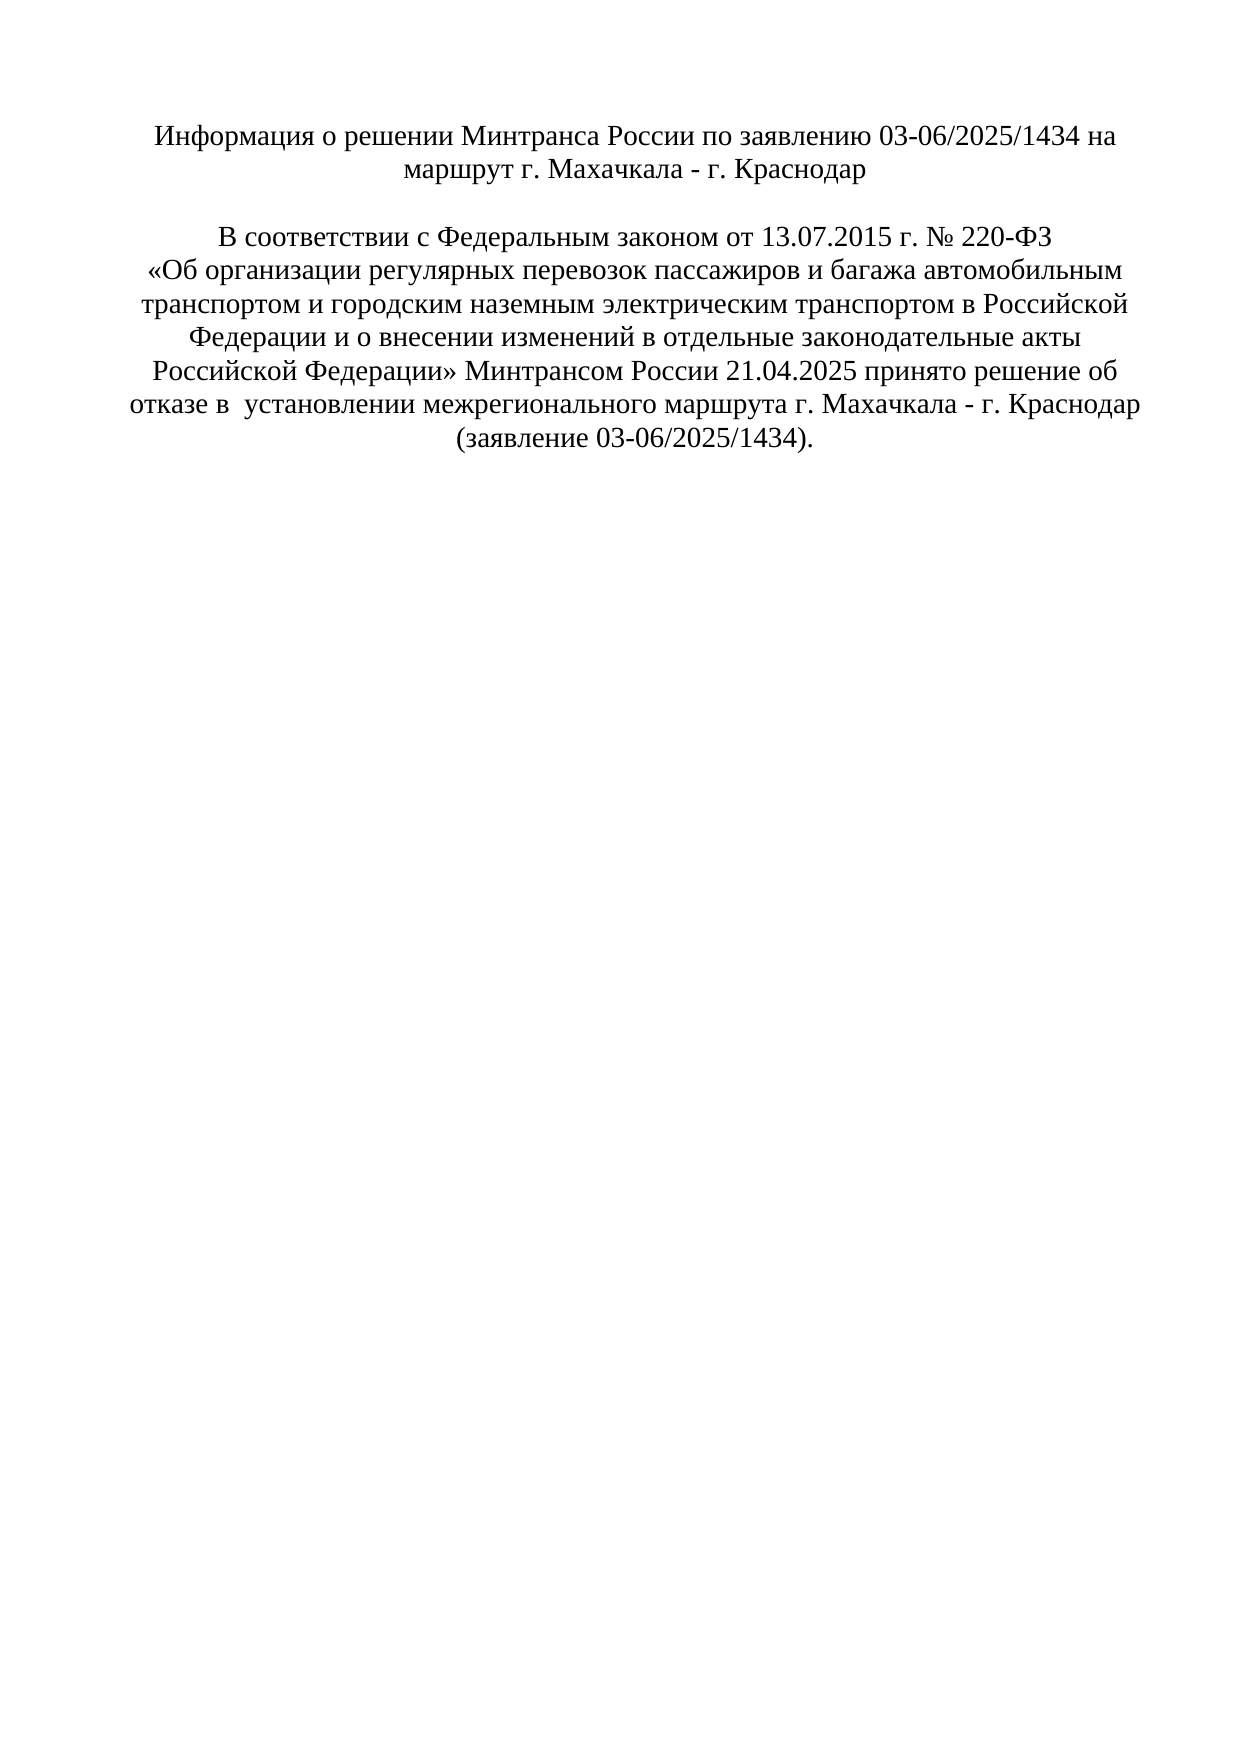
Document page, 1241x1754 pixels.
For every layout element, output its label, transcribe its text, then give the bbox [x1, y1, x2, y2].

text Информация о решении Минтранса России по заявлению 03-06/2025/1434 на маршрут г. Махачкала - г. Краснодар [118, 118, 1152, 185]
text В соответствии с Федеральным законом от 13.07.2015 г. № 220-ФЗ «Об организации регулярных перевозок пассажиров и багажа автомобильным транспортом и городским наземным электрическим транспортом в Российской Федерации и о внесении изменений в отдельные законодательные акты Российской Федерации» Минтрансом России 21.04.2025 принято решение об отказе в установлении межрегионального маршрута г. Махачкала - г. Краснодар (заявление 03-06/2025/1434). [118, 219, 1152, 453]
